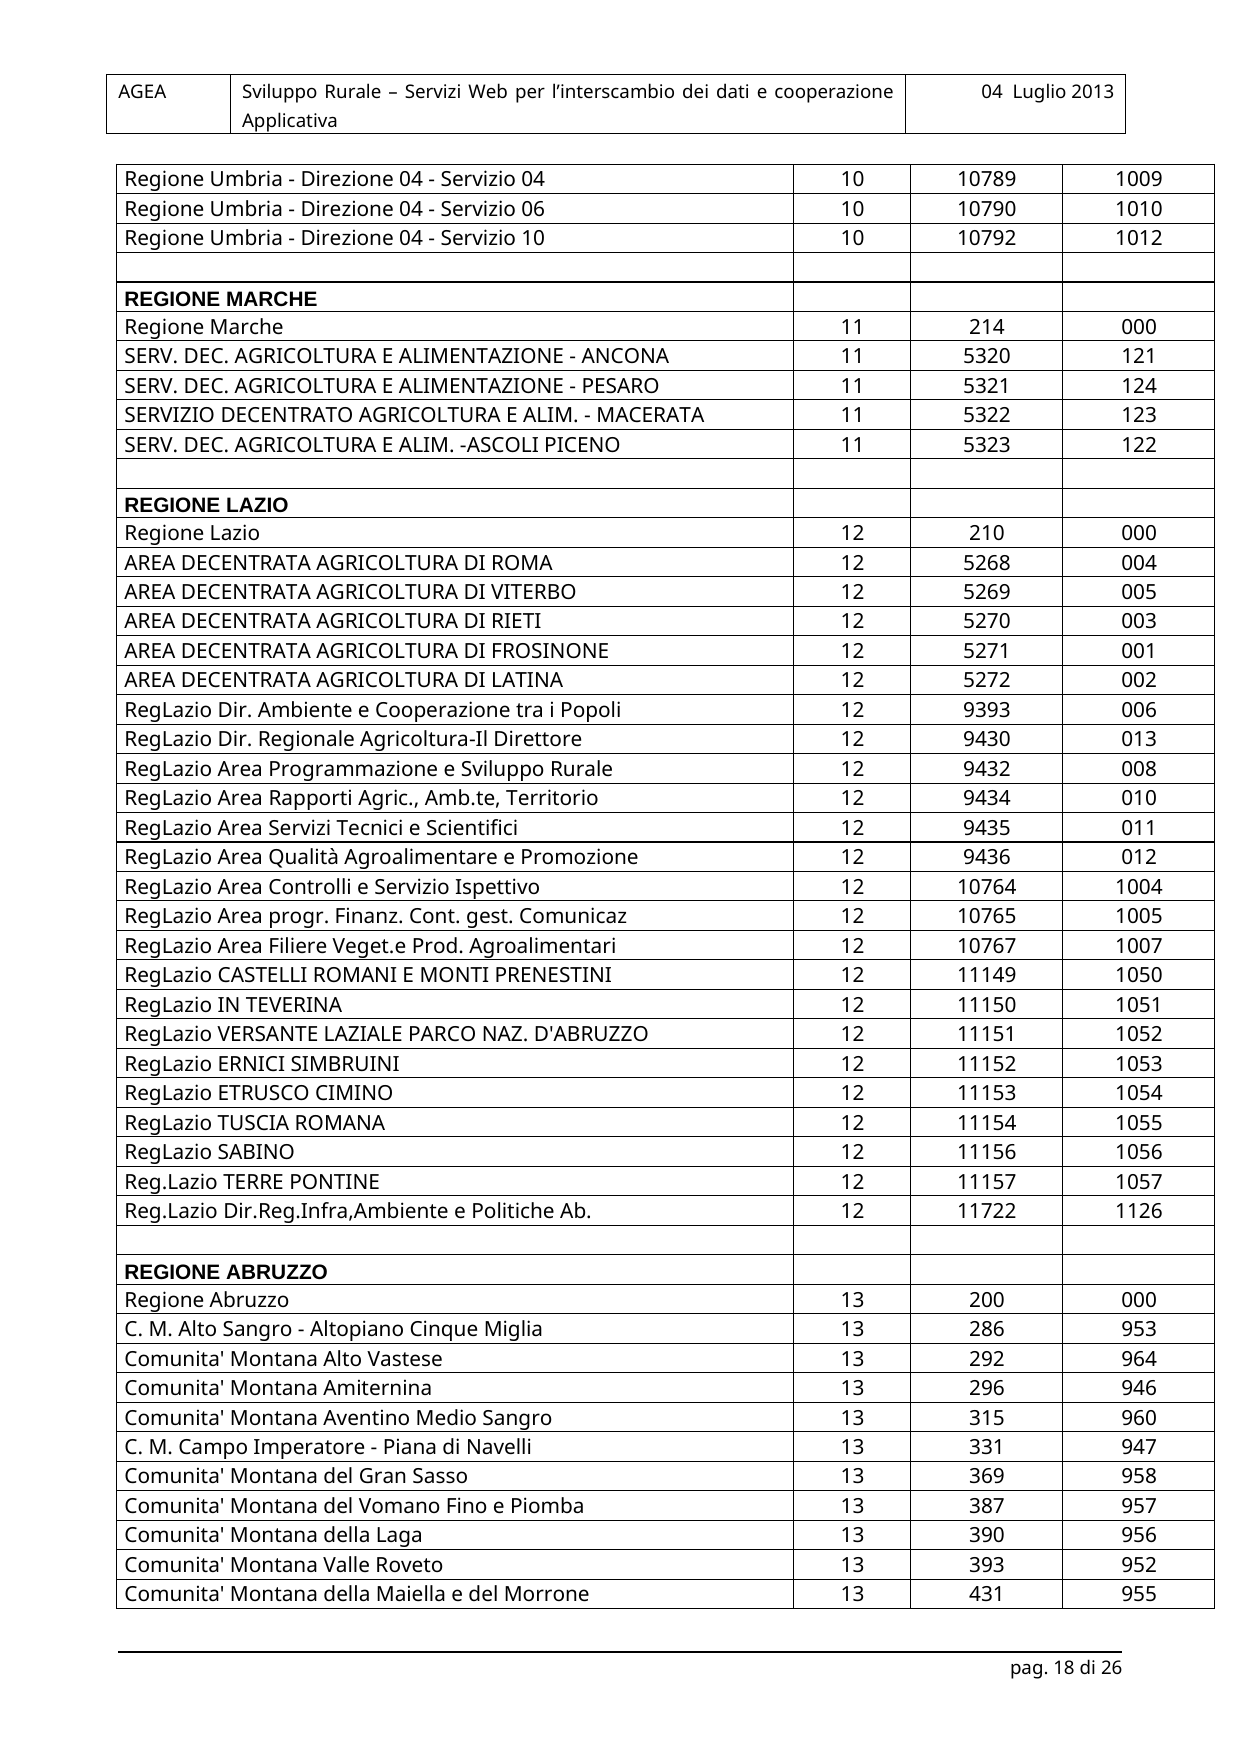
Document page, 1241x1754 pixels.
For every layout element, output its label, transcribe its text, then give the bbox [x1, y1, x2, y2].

table_cell 956 [1063, 1521, 1214, 1549]
table_cell 13 [794, 1491, 910, 1519]
table_cell 952 [1063, 1550, 1214, 1578]
table_cell 9430 [911, 725, 1062, 753]
table_cell 286 [911, 1314, 1062, 1343]
table_cell 10764 [911, 872, 1062, 900]
table_cell Regione Marche [117, 312, 793, 340]
table_cell 001 [1063, 636, 1214, 664]
table_cell Comunita' Montana Valle Roveto [117, 1550, 793, 1578]
table_cell 12 [794, 666, 910, 694]
table_cell 9393 [911, 695, 1062, 723]
table_cell 5320 [911, 341, 1062, 370]
table_cell 9432 [911, 754, 1062, 782]
table_cell 000 [1063, 518, 1214, 547]
table_cell 214 [911, 312, 1062, 340]
table_cell 1052 [1063, 1019, 1214, 1048]
table_cell 13 [794, 1580, 910, 1608]
table_cell Comunita' Montana del Gran Sasso [117, 1462, 793, 1490]
table_cell 11 [794, 341, 910, 370]
table_cell 12 [794, 1078, 910, 1107]
table_cell [911, 459, 1062, 488]
table_cell 5268 [911, 548, 1062, 576]
table_cell 958 [1063, 1462, 1214, 1490]
table_cell 12 [794, 1108, 910, 1136]
table_cell 11151 [911, 1019, 1062, 1048]
table_cell RegLazio VERSANTE LAZIALE PARCO NAZ. D'ABRUZZO [117, 1019, 793, 1048]
table_cell [911, 1226, 1062, 1254]
table_cell 315 [911, 1403, 1062, 1431]
table_cell 13 [794, 1550, 910, 1578]
table_cell [794, 459, 910, 488]
table_cell 9436 [911, 843, 1062, 871]
table_cell [911, 489, 1062, 517]
table_cell [794, 1226, 910, 1254]
table_cell 12 [794, 872, 910, 900]
table_cell 12 [794, 1167, 910, 1195]
table_cell 1053 [1063, 1049, 1214, 1077]
table_cell 11157 [911, 1167, 1062, 1195]
table_cell 12 [794, 960, 910, 989]
table_cell Comunita' Montana della Laga [117, 1521, 793, 1549]
table_cell 5322 [911, 400, 1062, 429]
table_cell 11 [794, 400, 910, 429]
table_cell 5323 [911, 430, 1062, 458]
table_cell RegLazio Area Filiere Veget.e Prod. Agroalimentari [117, 931, 793, 959]
table_cell 12 [794, 636, 910, 664]
table_cell 12 [794, 1137, 910, 1166]
table_cell RegLazio IN TEVERINA [117, 990, 793, 1018]
table_cell 1055 [1063, 1108, 1214, 1136]
table_cell 10765 [911, 901, 1062, 930]
table_cell RegLazio CASTELLI ROMANI E MONTI PRENESTINI [117, 960, 793, 989]
table_cell 12 [794, 1049, 910, 1077]
table_cell [794, 1255, 910, 1284]
table_cell [1063, 283, 1214, 311]
table_cell 10789 [911, 165, 1062, 193]
table_cell [1063, 1255, 1214, 1284]
table_cell 11156 [911, 1137, 1062, 1166]
table_cell [911, 283, 1062, 311]
table_cell 390 [911, 1521, 1062, 1549]
table_cell 10792 [911, 224, 1062, 252]
table_cell 5272 [911, 666, 1062, 694]
table_cell 12 [794, 813, 910, 841]
table_cell 10767 [911, 931, 1062, 959]
table_cell Regione Umbria - Direzione 04 - Servizio 10 [117, 224, 793, 252]
table_cell 11 [794, 430, 910, 458]
table_cell 011 [1063, 813, 1214, 841]
table_cell 1126 [1063, 1196, 1214, 1225]
table_cell RegLazio Area progr. Finanz. Cont. gest. Comunicaz [117, 901, 793, 930]
table_cell 13 [794, 1521, 910, 1549]
table_cell 960 [1063, 1403, 1214, 1431]
table_cell 1010 [1063, 194, 1214, 222]
table_cell 12 [794, 754, 910, 782]
table_cell 10790 [911, 194, 1062, 222]
table_cell RegLazio Area Qualità Agroalimentare e Promozione [117, 843, 793, 871]
table_cell 10 [794, 194, 910, 222]
table_cell 431 [911, 1580, 1062, 1608]
table_cell AREA DECENTRATA AGRICOLTURA DI LATINA [117, 666, 793, 694]
table_cell Comunita' Montana Alto Vastese [117, 1344, 793, 1372]
table_cell 13 [794, 1314, 910, 1343]
table_cell 12 [794, 607, 910, 635]
table_cell 5271 [911, 636, 1062, 664]
table_cell [911, 1255, 1062, 1284]
table_cell [794, 253, 910, 281]
table_cell 003 [1063, 607, 1214, 635]
table_cell RegLazio ERNICI SIMBRUINI [117, 1049, 793, 1077]
table_cell 1007 [1063, 931, 1214, 959]
table_cell [1063, 253, 1214, 281]
table_cell SERVIZIO DECENTRATO AGRICOLTURA E ALIM. - MACERATA [117, 400, 793, 429]
table_cell 946 [1063, 1373, 1214, 1402]
table_cell 11149 [911, 960, 1062, 989]
table_cell 000 [1063, 1285, 1214, 1313]
table_cell 11 [794, 371, 910, 399]
table_cell SERV. DEC. AGRICOLTURA E ALIM. -ASCOLI PICENO [117, 430, 793, 458]
table_cell AREA DECENTRATA AGRICOLTURA DI ROMA [117, 548, 793, 576]
table_cell 292 [911, 1344, 1062, 1372]
table_cell AREA DECENTRATA AGRICOLTURA DI VITERBO [117, 577, 793, 606]
table_cell 393 [911, 1550, 1062, 1578]
table_cell 12 [794, 843, 910, 871]
table_cell 1050 [1063, 960, 1214, 989]
table_cell 13 [794, 1462, 910, 1490]
table_cell 124 [1063, 371, 1214, 399]
table_cell 955 [1063, 1580, 1214, 1608]
table_cell C. M. Campo Imperatore - Piana di Navelli [117, 1432, 793, 1461]
table_cell 210 [911, 518, 1062, 547]
table_cell 5321 [911, 371, 1062, 399]
table_cell 1054 [1063, 1078, 1214, 1107]
table_cell 9435 [911, 813, 1062, 841]
table_cell RegLazio Area Rapporti Agric., Amb.te, Territorio [117, 784, 793, 812]
table_cell AREA DECENTRATA AGRICOLTURA DI FROSINONE [117, 636, 793, 664]
table_cell RegLazio ETRUSCO CIMINO [117, 1078, 793, 1107]
table_cell Regione Lazio [117, 518, 793, 547]
table_cell RegLazio Area Programmazione e Sviluppo Rurale [117, 754, 793, 782]
table_cell SERV. DEC. AGRICOLTURA E ALIMENTAZIONE - PESARO [117, 371, 793, 399]
table_cell 12 [794, 695, 910, 723]
table_cell 005 [1063, 577, 1214, 606]
table_cell 296 [911, 1373, 1062, 1402]
table_cell Comunita' Montana della Maiella e del Morrone [117, 1580, 793, 1608]
table_cell 11 [794, 312, 910, 340]
table_cell Regione Umbria - Direzione 04 - Servizio 04 [117, 165, 793, 193]
table_cell 957 [1063, 1491, 1214, 1519]
table_cell 200 [911, 1285, 1062, 1313]
table_cell 121 [1063, 341, 1214, 370]
table_cell Comunita' Montana del Vomano Fino e Piomba [117, 1491, 793, 1519]
table_cell RegLazio Area Controlli e Servizio Ispettivo [117, 872, 793, 900]
table_cell 12 [794, 725, 910, 753]
table_cell 953 [1063, 1314, 1214, 1343]
table_cell Regione Umbria - Direzione 04 - Servizio 06 [117, 194, 793, 222]
table_cell RegLazio SABINO [117, 1137, 793, 1166]
table_cell 9434 [911, 784, 1062, 812]
table_cell 13 [794, 1344, 910, 1372]
table_cell 123 [1063, 400, 1214, 429]
table_cell RegLazio Dir. Regionale Agricoltura-Il Direttore [117, 725, 793, 753]
table_cell 122 [1063, 430, 1214, 458]
table_cell 1057 [1063, 1167, 1214, 1195]
table_cell RegLazio Dir. Ambiente e Cooperazione tra i Popoli [117, 695, 793, 723]
table_cell 12 [794, 548, 910, 576]
table_cell 013 [1063, 725, 1214, 753]
table_cell [117, 459, 793, 488]
table_cell 5270 [911, 607, 1062, 635]
table_cell [117, 1226, 793, 1254]
table_cell Reg.Lazio TERRE PONTINE [117, 1167, 793, 1195]
table_cell 10 [794, 165, 910, 193]
table_cell Regione Abruzzo [117, 1285, 793, 1313]
table_cell 1009 [1063, 165, 1214, 193]
table_cell 008 [1063, 754, 1214, 782]
table_cell 13 [794, 1432, 910, 1461]
table_cell 11152 [911, 1049, 1062, 1077]
table_cell RegLazio Area Servizi Tecnici e Scientifici [117, 813, 793, 841]
table_cell 11722 [911, 1196, 1062, 1225]
table_cell AREA DECENTRATA AGRICOLTURA DI RIETI [117, 607, 793, 635]
table_cell 11153 [911, 1078, 1062, 1107]
table_cell 13 [794, 1403, 910, 1431]
table_cell [1063, 459, 1214, 488]
table_cell 1012 [1063, 224, 1214, 252]
table_cell 369 [911, 1462, 1062, 1490]
table_cell 5269 [911, 577, 1062, 606]
table_cell 12 [794, 931, 910, 959]
table_cell Comunita' Montana Aventino Medio Sangro [117, 1403, 793, 1431]
table_cell [794, 283, 910, 311]
table_cell REGIONE MARCHE [117, 283, 793, 311]
table_cell 11154 [911, 1108, 1062, 1136]
table_cell SERV. DEC. AGRICOLTURA E ALIMENTAZIONE - ANCONA [117, 341, 793, 370]
table_cell Reg.Lazio Dir.Reg.Infra,Ambiente e Politiche Ab. [117, 1196, 793, 1225]
table_cell Comunita' Montana Amiternina [117, 1373, 793, 1402]
table_cell 947 [1063, 1432, 1214, 1461]
table_cell C. M. Alto Sangro - Altopiano Cinque Miglia [117, 1314, 793, 1343]
table_cell 13 [794, 1373, 910, 1402]
table_cell 012 [1063, 843, 1214, 871]
table_cell 1056 [1063, 1137, 1214, 1166]
table_cell 12 [794, 990, 910, 1018]
table_cell 1051 [1063, 990, 1214, 1018]
table_cell 12 [794, 1196, 910, 1225]
table_cell 12 [794, 577, 910, 606]
table_cell REGIONE LAZIO [117, 489, 793, 517]
table_cell [911, 253, 1062, 281]
table_cell 004 [1063, 548, 1214, 576]
table_cell 010 [1063, 784, 1214, 812]
table_cell 10 [794, 224, 910, 252]
table_cell RegLazio TUSCIA ROMANA [117, 1108, 793, 1136]
table_cell [1063, 489, 1214, 517]
table_cell 1004 [1063, 872, 1214, 900]
table_cell 387 [911, 1491, 1062, 1519]
table_cell 12 [794, 518, 910, 547]
table_cell 331 [911, 1432, 1062, 1461]
table_cell 12 [794, 1019, 910, 1048]
table_cell 12 [794, 901, 910, 930]
table_cell 12 [794, 784, 910, 812]
table_cell REGIONE ABRUZZO [117, 1255, 793, 1284]
table_cell 006 [1063, 695, 1214, 723]
table_cell [1063, 1226, 1214, 1254]
table_cell 002 [1063, 666, 1214, 694]
table_cell 000 [1063, 312, 1214, 340]
table_cell 13 [794, 1285, 910, 1313]
table_cell 1005 [1063, 901, 1214, 930]
table_cell 11150 [911, 990, 1062, 1018]
table_cell [794, 489, 910, 517]
table_cell 964 [1063, 1344, 1214, 1372]
table_cell [117, 253, 793, 281]
